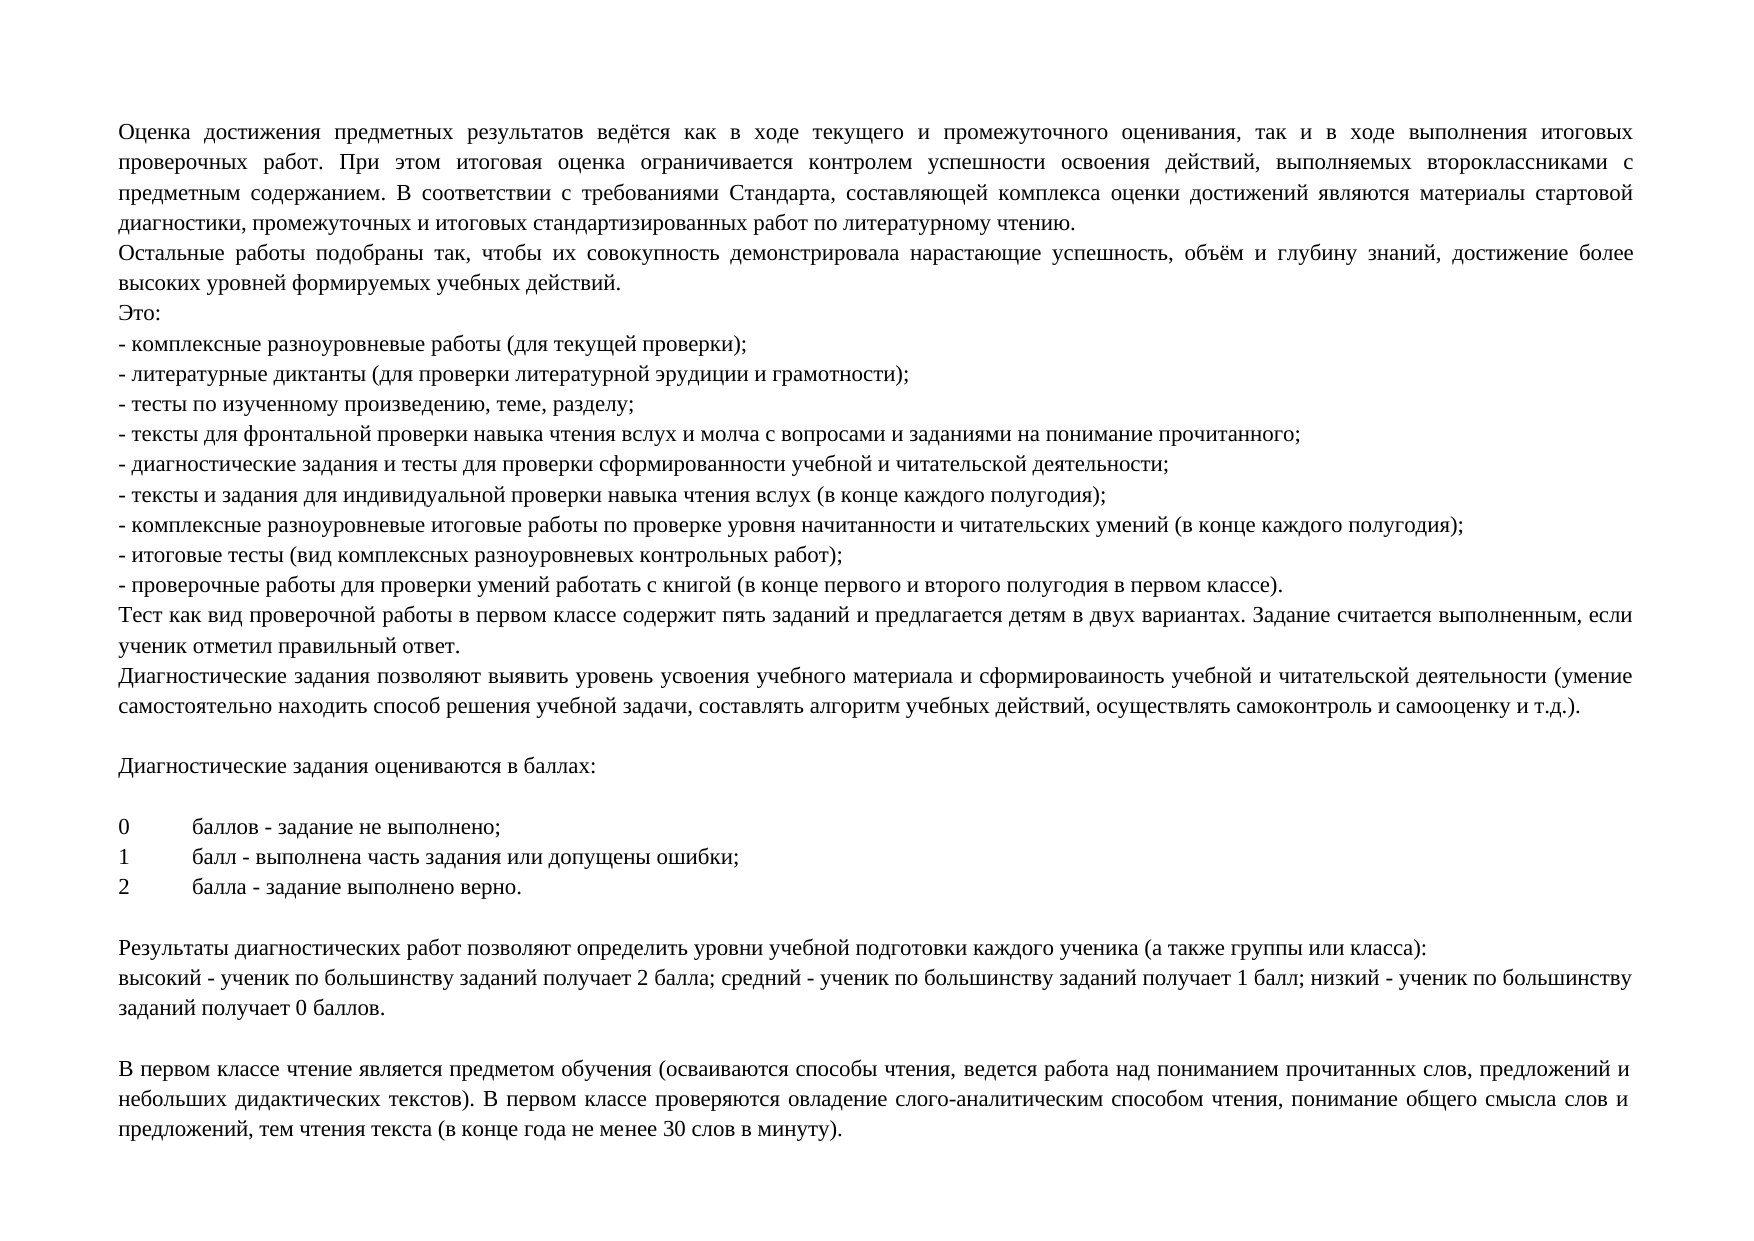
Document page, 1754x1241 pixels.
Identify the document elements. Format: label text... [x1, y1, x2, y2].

text - комплексные разноуровневые работы (для текущей проверки); [118, 330, 1636, 356]
text 1 балл - выполнена часть задания или допущены ошибки; [118, 843, 1636, 869]
text Диагностические задания оцениваются в баллах: [118, 753, 1636, 779]
text - тесты по изученному произведению, теме, разделу; [118, 390, 1636, 416]
text В первом классе чтение является предметом обучения (осваиваются способы чтения, ведется работа над пониманием прочитанных слов, предложений и небольших дидактических текстов). В первом классе проверяются овладение слого-аналитическим способом чтения, понимание общего смысла слов и предложений, тем чтения текста (в конце года не менее 30 слов в минуту). [118, 1055, 1631, 1141]
text - итоговые тесты (вид комплексных разноуровневых контрольных работ); [118, 541, 1636, 567]
text - диагностические задания и тесты для проверки сформированности учебной и читательской деятельности; [118, 451, 1636, 477]
text - проверочные работы для проверки умений работать с книгой (в конце первого и второго полугодия в первом классе). [118, 571, 1636, 598]
text - комплексные разноуровневые итоговые работы по проверке уровня начитанности и читательских умений (в конце каждого полугодия); [118, 511, 1636, 537]
text 2 балла - задание выполнено верно. [118, 873, 1636, 900]
text - тексты для фронтальной проверки навыка чтения вслух и молча с вопросами и заданиями на понимание прочитанного; [118, 420, 1636, 447]
text Это: [118, 299, 1636, 326]
text высокий - ученик по большинству заданий получает 2 балла; средний - ученик по большинству заданий получает 1 балл; низкий - ученик по большинству заданий получает 0 баллов. [118, 964, 1636, 1021]
text Тест как вид проверочной работы в первом классе содержит пять заданий и предлагается детям в двух вариантах. Задание считается выполненным, если ученик отметил правильный ответ. [118, 602, 1636, 658]
text - литературные диктанты (для проверки литературной эрудиции и грамотности); [118, 360, 1636, 386]
text Остальные работы подобраны так, чтобы их совокупность демонстрировала нарастающие успешность, объём и глубину знаний, достижение более высоких уровней формируемых учебных действий. [118, 239, 1636, 296]
text Результаты диагностических работ позволяют определить уровни учебной подготовки каждого ученика (а также группы или класса): [118, 934, 1636, 960]
text Оценка достижения предметных результатов ведётся как в ходе текущего и промежуточного оценивания, так и в ходе выполнения итоговых проверочных работ. При этом итоговая оценка ограничивается контролем успешности освоения действий, выполняемых второклассниками с предметным содержанием. В соответствии с требованиями Стандарта, составляющей комплекса оценки достижений являются материалы стартовой диагностики, промежуточных и итоговых стандартизированных работ по литературному чтению. [118, 118, 1636, 235]
text - тексты и задания для индивидуальной проверки навыка чтения вслух (в конце каждого полугодия); [118, 481, 1636, 507]
text Диагностические задания позволяют выявить уровень усвоения учебного материала и сформироваиность учебной и читательской деятельности (умение самостоятельно находить способ решения учебной задачи, составлять алгоритм учебных действий, осуществлять самоконтроль и самооценку и т.д.). [118, 662, 1636, 718]
text 0 баллов - задание не выполнено; [118, 813, 1636, 839]
